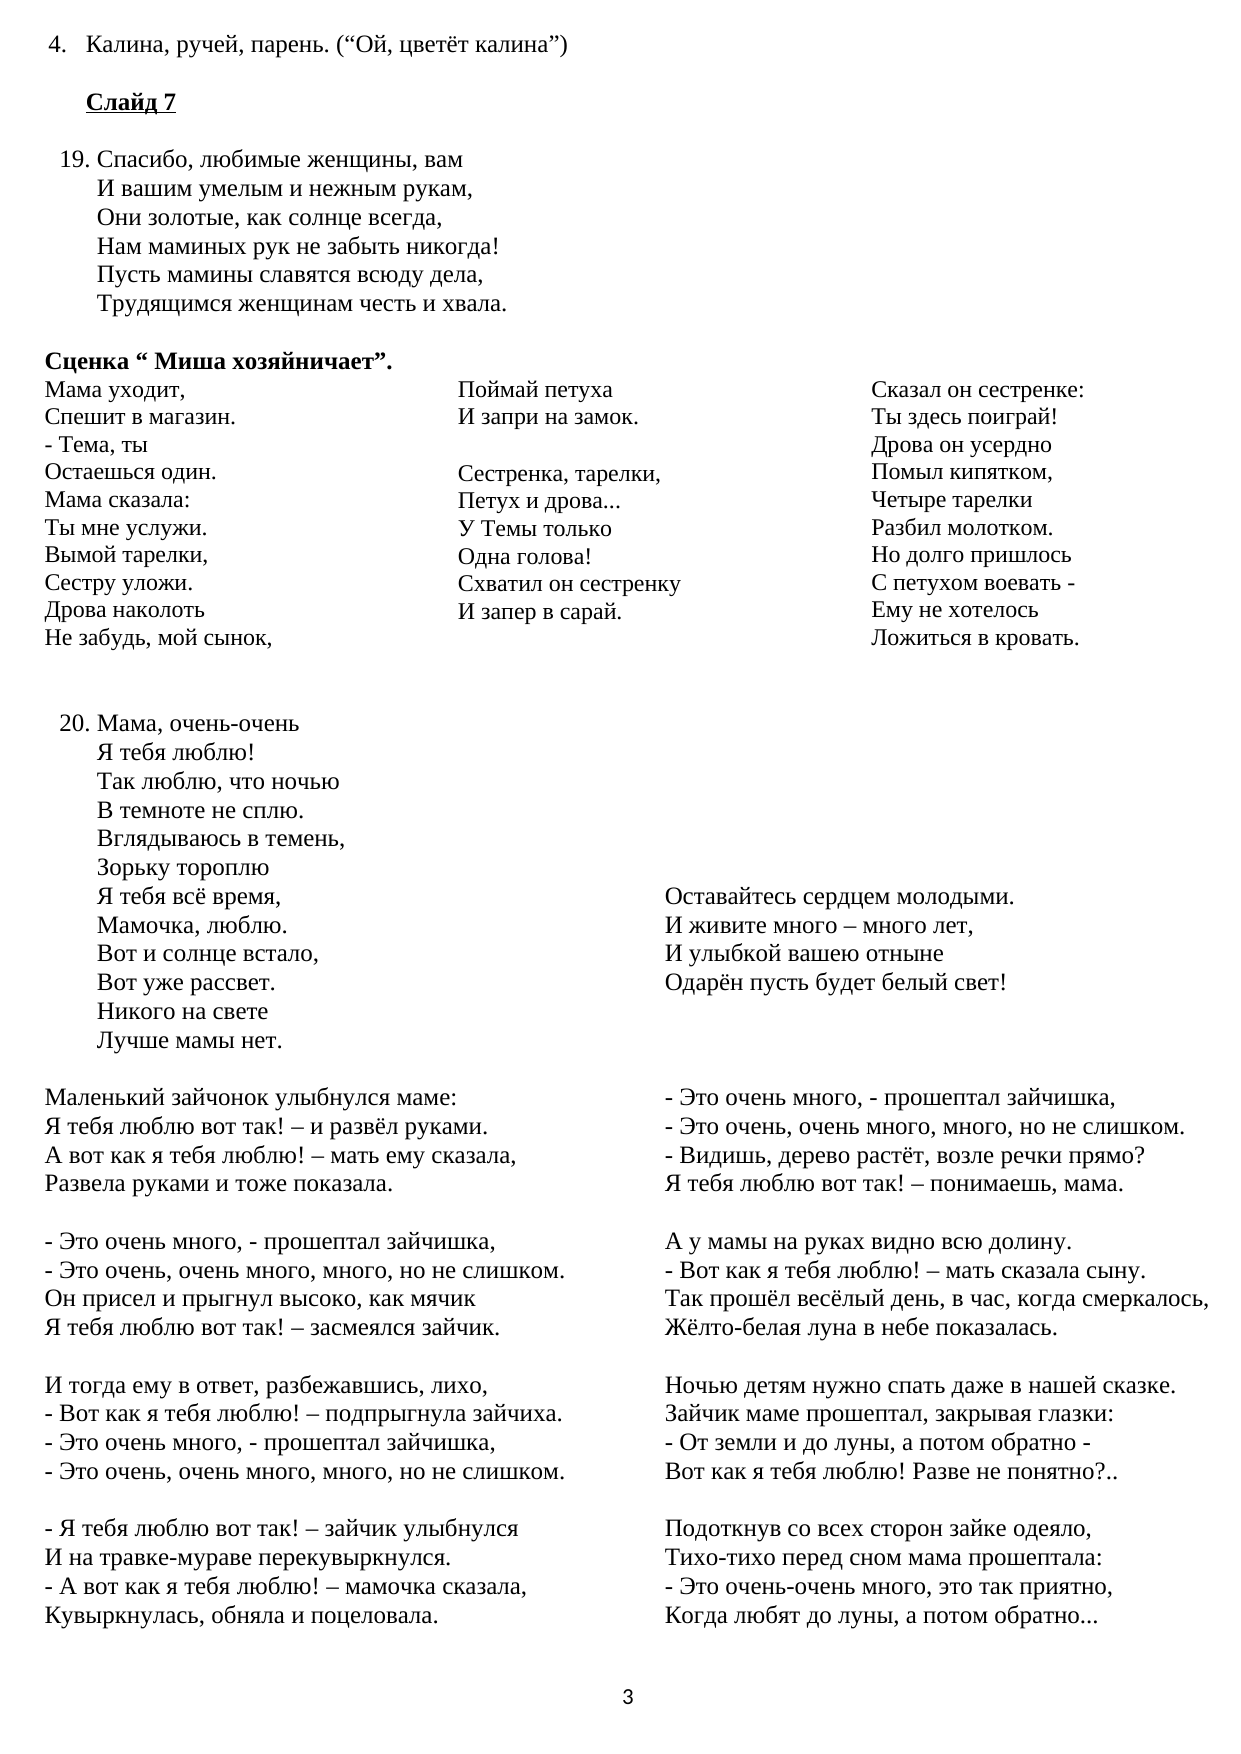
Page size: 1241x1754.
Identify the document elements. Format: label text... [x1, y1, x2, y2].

text Маленький зайчонок улыбнулся маме: Я тебя люблю вот так! – и развёл руками. А вот как я тебя люблю! – мать ему сказала, Развела руками и тоже показала. - Это очень много, - прошептал зайчишка, - Это очень, очень много, много, но не слишком. Он присел и прыгнул высоко, как мячик Я тебя люблю вот так! – засмеялся зайчик. И тогда ему в ответ, разбежавшись, лихо, - Вот как я тебя люблю! – подпрыгнула зайчиха. - Это очень много, - прошептал зайчишка, - Это очень, очень много, много, но не слишком. - Я тебя люблю вот так! – зайчик улыбнулся И на травке-мураве перекувыркнулся. - А вот как я тебя люблю! – мамочка сказала, Кувыркнулась, обняла и поцеловала. - Это очень много, - прошептал зайчишка, - Это очень, очень много, много, но не слишком. - Видишь, дерево растёт, возле речки прямо? Я тебя люблю вот так! – понимаешь, мама. А у мамы на руках видно всю долину. - Вот как я тебя люблю! – мать сказала сыну. Так прошёл весёлый день, в час, когда смеркалось, Жёлто-белая луна в небе показалась. Ночью детям нужно спать даже в нашей сказке. Зайчик маме прошептал, закрывая глазки: - От земли и до луны, а потом обратно - Вот как я тебя люблю! Разве не понятно?.. Подоткнув со всех сторон зайке одеяло, Тихо-тихо перед сном мама прошептала: - Это очень-очень много, это так приятно, Когда любят до луны, а потом обратно... [664, 1082, 1211, 1628]
text Оставайтесь сердцем молодыми. И живите много – много лет, И улыбкой вашею отныне Одарён пусть будет белый свет! [664, 881, 1211, 996]
list Калина, ручей, парень. (“Ой, цветёт калина”) [48, 29, 1211, 58]
text Сценка “ Миша хозяйничает”. [44, 346, 591, 374]
list Спасибо, любимые женщины, вам И вашим умелым и нежным рукам, Они золотые, как солнце всегда, Нам маминых рук не забыть никогда! Пусть мамины славятся всюду дела, Трудящимся женщинам честь и хвала. [59, 144, 1211, 317]
text Сестренка, тарелки, Петух и дрова... У Темы только Одна голова! Схватил он сестренку И запер в сарай. Сказал он сестренке: Ты здесь поиграй! Дрова он усердно Помыл кипятком, Четыре тарелки Разбил молотком. Но долго пришлось С петухом воевать - Ему не хотелось Ложиться в кровать. [871, 374, 1211, 651]
text Мама уходит, Спешит в магазин. - Тема, ты Остаешься один. Мама сказала: Ты мне услужи. Вымой тарелки, Сестру уложи. Дрова наколоть Не забудь, мой сынок, Поймай петуха И запри на замок. [44, 374, 384, 651]
list Мама, очень-очень Я тебя люблю! Так люблю, что ночью В темноте не сплю. Вглядываюсь в темень, Зорьку тороплю Я тебя всё время, Мамочка, люблю. Вот и солнце встало, Вот уже рассвет. Никого на свете Лучше мамы нет. [59, 708, 591, 1053]
text Маленький зайчонок улыбнулся маме: Я тебя люблю вот так! – и развёл руками. А вот как я тебя люблю! – мать ему сказала, Развела руками и тоже показала. - Это очень много, - прошептал зайчишка, - Это очень, очень много, много, но не слишком. Он присел и прыгнул высоко, как мячик Я тебя люблю вот так! – засмеялся зайчик. И тогда ему в ответ, разбежавшись, лихо, - Вот как я тебя люблю! – подпрыгнула зайчиха. - Это очень много, - прошептал зайчишка, - Это очень, очень много, много, но не слишком. - Я тебя люблю вот так! – зайчик улыбнулся И на травке-мураве перекувыркнулся. - А вот как я тебя люблю! – мамочка сказала, Кувыркнулась, обняла и поцеловала. - Это очень много, - прошептал зайчишка, - Это очень, очень много, много, но не слишком. - Видишь, дерево растёт, возле речки прямо? Я тебя люблю вот так! – понимаешь, мама. А у мамы на руках видно всю долину. - Вот как я тебя люблю! – мать сказала сыну. Так прошёл весёлый день, в час, когда смеркалось, Жёлто-белая луна в небе показалась. Ночью детям нужно спать даже в нашей сказке. Зайчик маме прошептал, закрывая глазки: - От земли и до луны, а потом обратно - Вот как я тебя люблю! Разве не понятно?.. Подоткнув со всех сторон зайке одеяло, Тихо-тихо перед сном мама прошептала: - Это очень-очень много, это так приятно, Когда любят до луны, а потом обратно... [44, 1082, 591, 1657]
text Мама уходит, Спешит в магазин. - Тема, ты Остаешься один. Мама сказала: Ты мне услужи. Вымой тарелки, Сестру уложи. Дрова наколоть Не забудь, мой сынок, Поймай петуха И запри на замок. [458, 374, 797, 430]
text Слайд 7 [86, 87, 1211, 116]
text Сестренка, тарелки, Петух и дрова... У Темы только Одна голова! Схватил он сестренку И запер в сарай. Сказал он сестренке: Ты здесь поиграй! Дрова он усердно Помыл кипятком, Четыре тарелки Разбил молотком. Но долго пришлось С петухом воевать - Ему не хотелось Ложиться в кровать. [458, 459, 797, 624]
